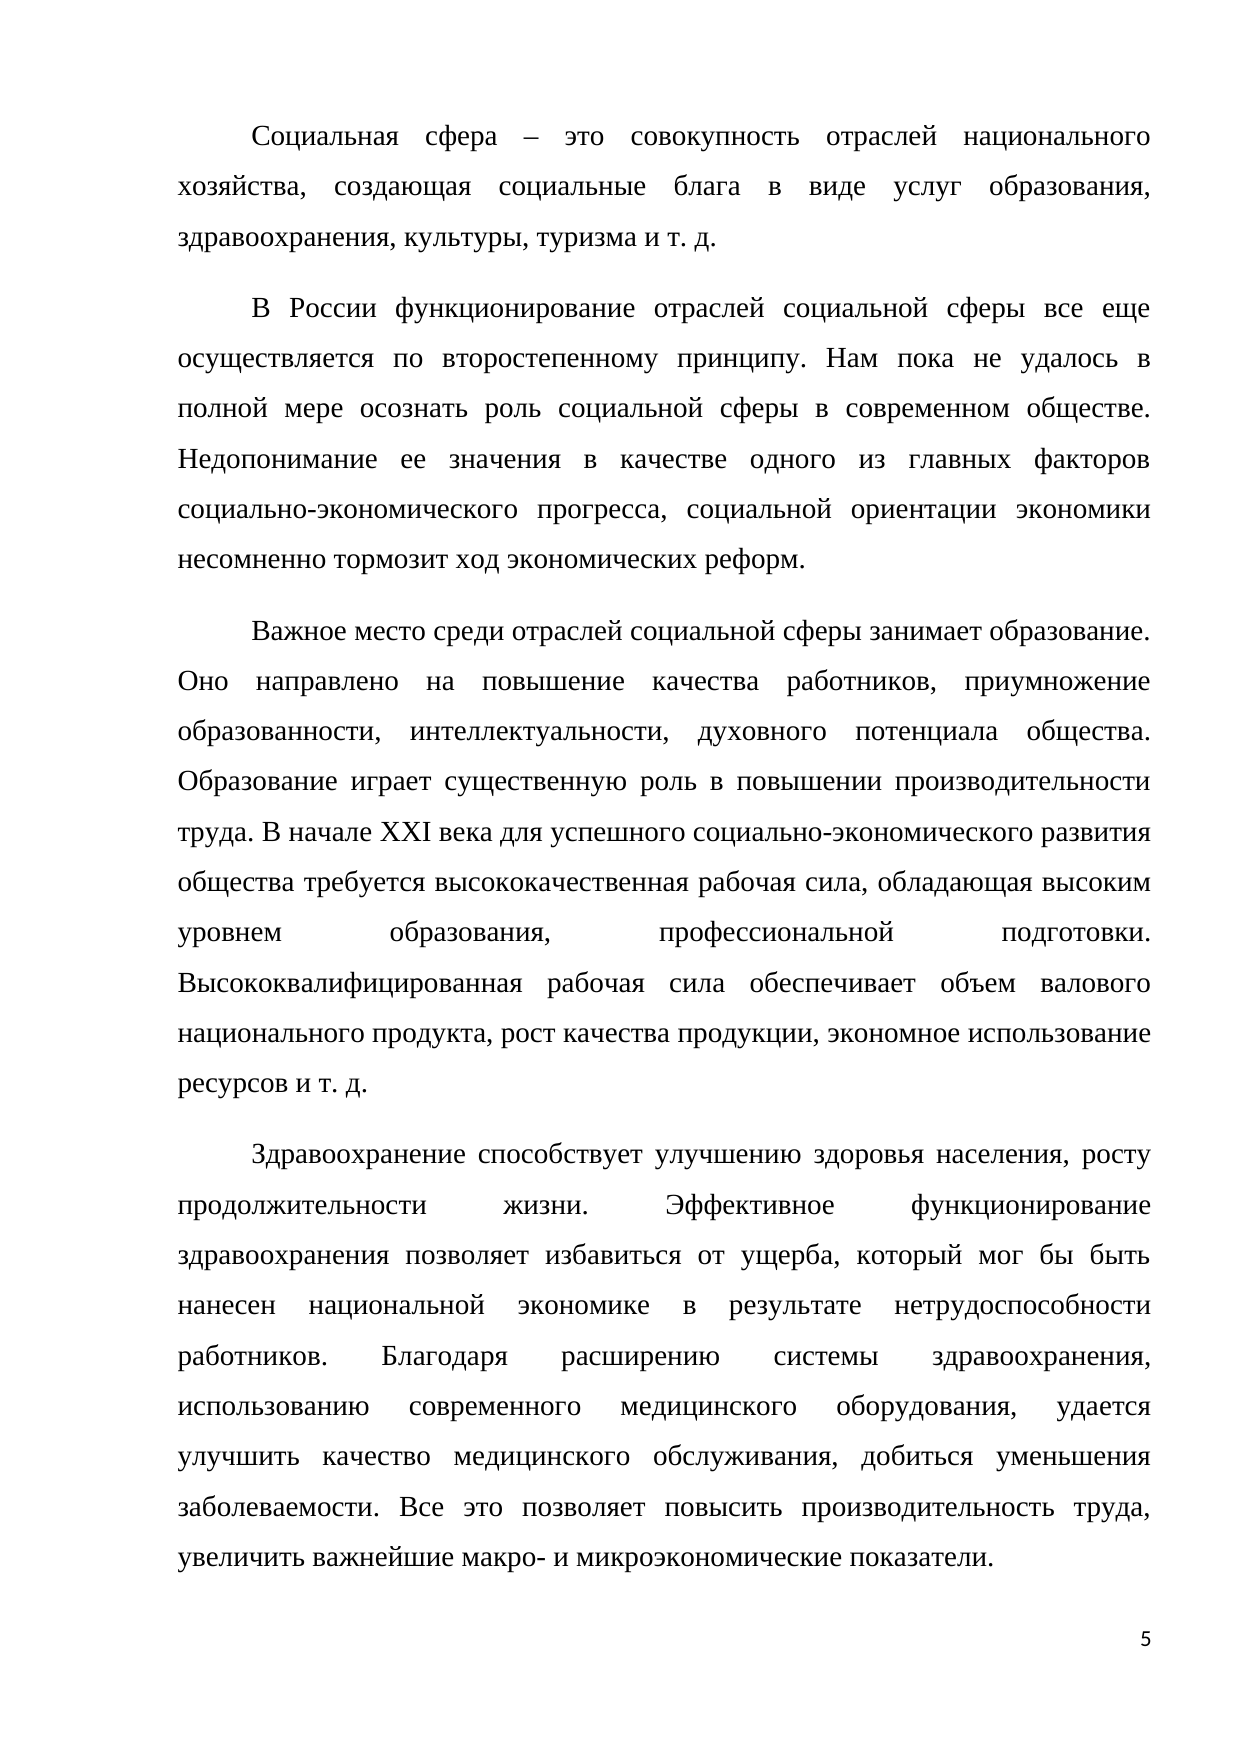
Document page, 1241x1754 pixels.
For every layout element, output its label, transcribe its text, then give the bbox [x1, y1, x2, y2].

text Здравоохранение способствует улучшению здоровья населения, росту продолжительности жизни. Эффективное функционирование здравоохранения позволяет избавиться от ущерба, который мог бы быть нанесен национальной экономике в результате нетрудоспособности работников. Благодаря расширению системы здравоохранения, использованию современного медицинского оборудования, удается улучшить качество медицинского обслуживания, добиться уменьшения заболеваемости. Все это позволяет повысить производительность труда, увеличить важнейшие макро- и микроэкономические показатели. [177, 1137, 1152, 1573]
text Социальная сфера – это совокупность отраслей национального хозяйства, создающая социальные блага в виде услуг образования, здравоохранения, культуры, туризма и т. д. [177, 118, 1152, 252]
text В России функционирование отраслей социальной сферы все еще осуществляется по второстепенному принципу. Нам пока не удалось в полной мере осознать роль социальной сферы в современном обществе. Недопонимание ее значения в качестве одного из главных факторов социально-экономического прогресса, социальной ориентации экономики несомненно тормозит ход экономических реформ. [177, 290, 1152, 575]
text Важное место среди отраслей социальной сферы занимает образование. Оно направлено на повышение качества работников, приумножение образованности, интеллектуальности, духовного потенциала общества. Образование играет существенную роль в повышении производительности труда. В начале XXI века для успешного социально-экономического развития общества требуется высококачественная рабочая сила, обладающая высоким уровнем образования, профессиональной подготовки. Высококвалифицированная рабочая сила обеспечивает объем валового национального продукта, рост качества продукции, экономное использование ресурсов и т. д. [177, 613, 1152, 1099]
